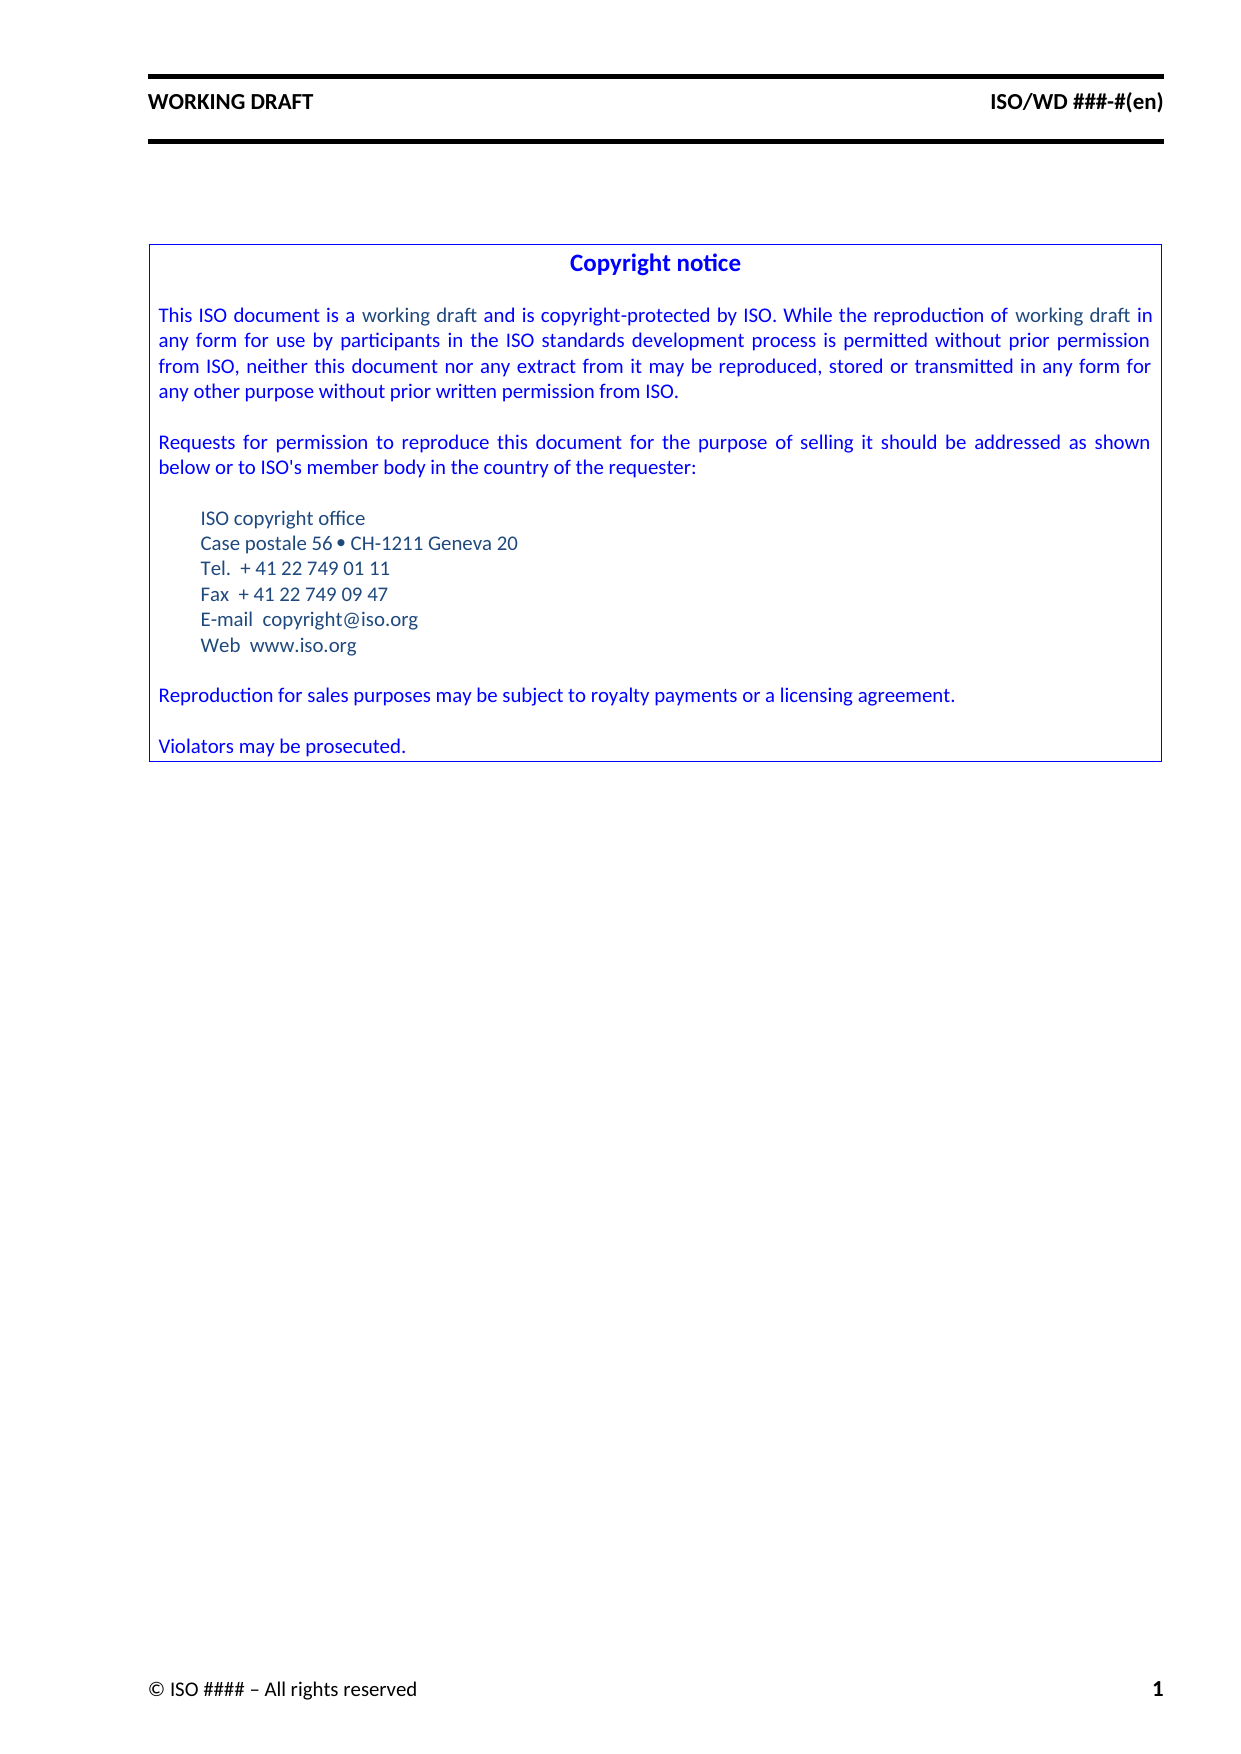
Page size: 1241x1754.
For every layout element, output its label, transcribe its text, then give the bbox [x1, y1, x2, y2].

text E-mail copyright@iso.org [150, 603, 1161, 629]
text This ISO document is a and is copyright-protected by ISO. While the reproduction of in any form for use by participants in the ISO standards development process is permitted without prior permission from ISO, neither this document nor any extract from it may be reproduced, stored or transmitted in any form for any other purpose without prior written permission from ISO. [150, 299, 1161, 404]
text Tel. + 41 22 749 01 11 [150, 552, 1161, 578]
text Reproduction for sales purposes may be subject to royalty payments or a licensing agreement. [150, 679, 1161, 708]
text ISO copyright office [150, 502, 1161, 527]
text Requests for permission to reproduce this document for the purpose of selling it should be addressed as shown below or to ISO's member body in the country of the requester: [150, 426, 1161, 480]
text Copyright notice [150, 245, 1161, 277]
text Fax + 41 22 749 09 47 [150, 578, 1161, 603]
text Case postale 56 CH-1211 Geneva 20 [150, 527, 1161, 552]
text Web www.iso.org [150, 629, 1161, 657]
text Violators may be prosecuted. [150, 730, 1161, 761]
